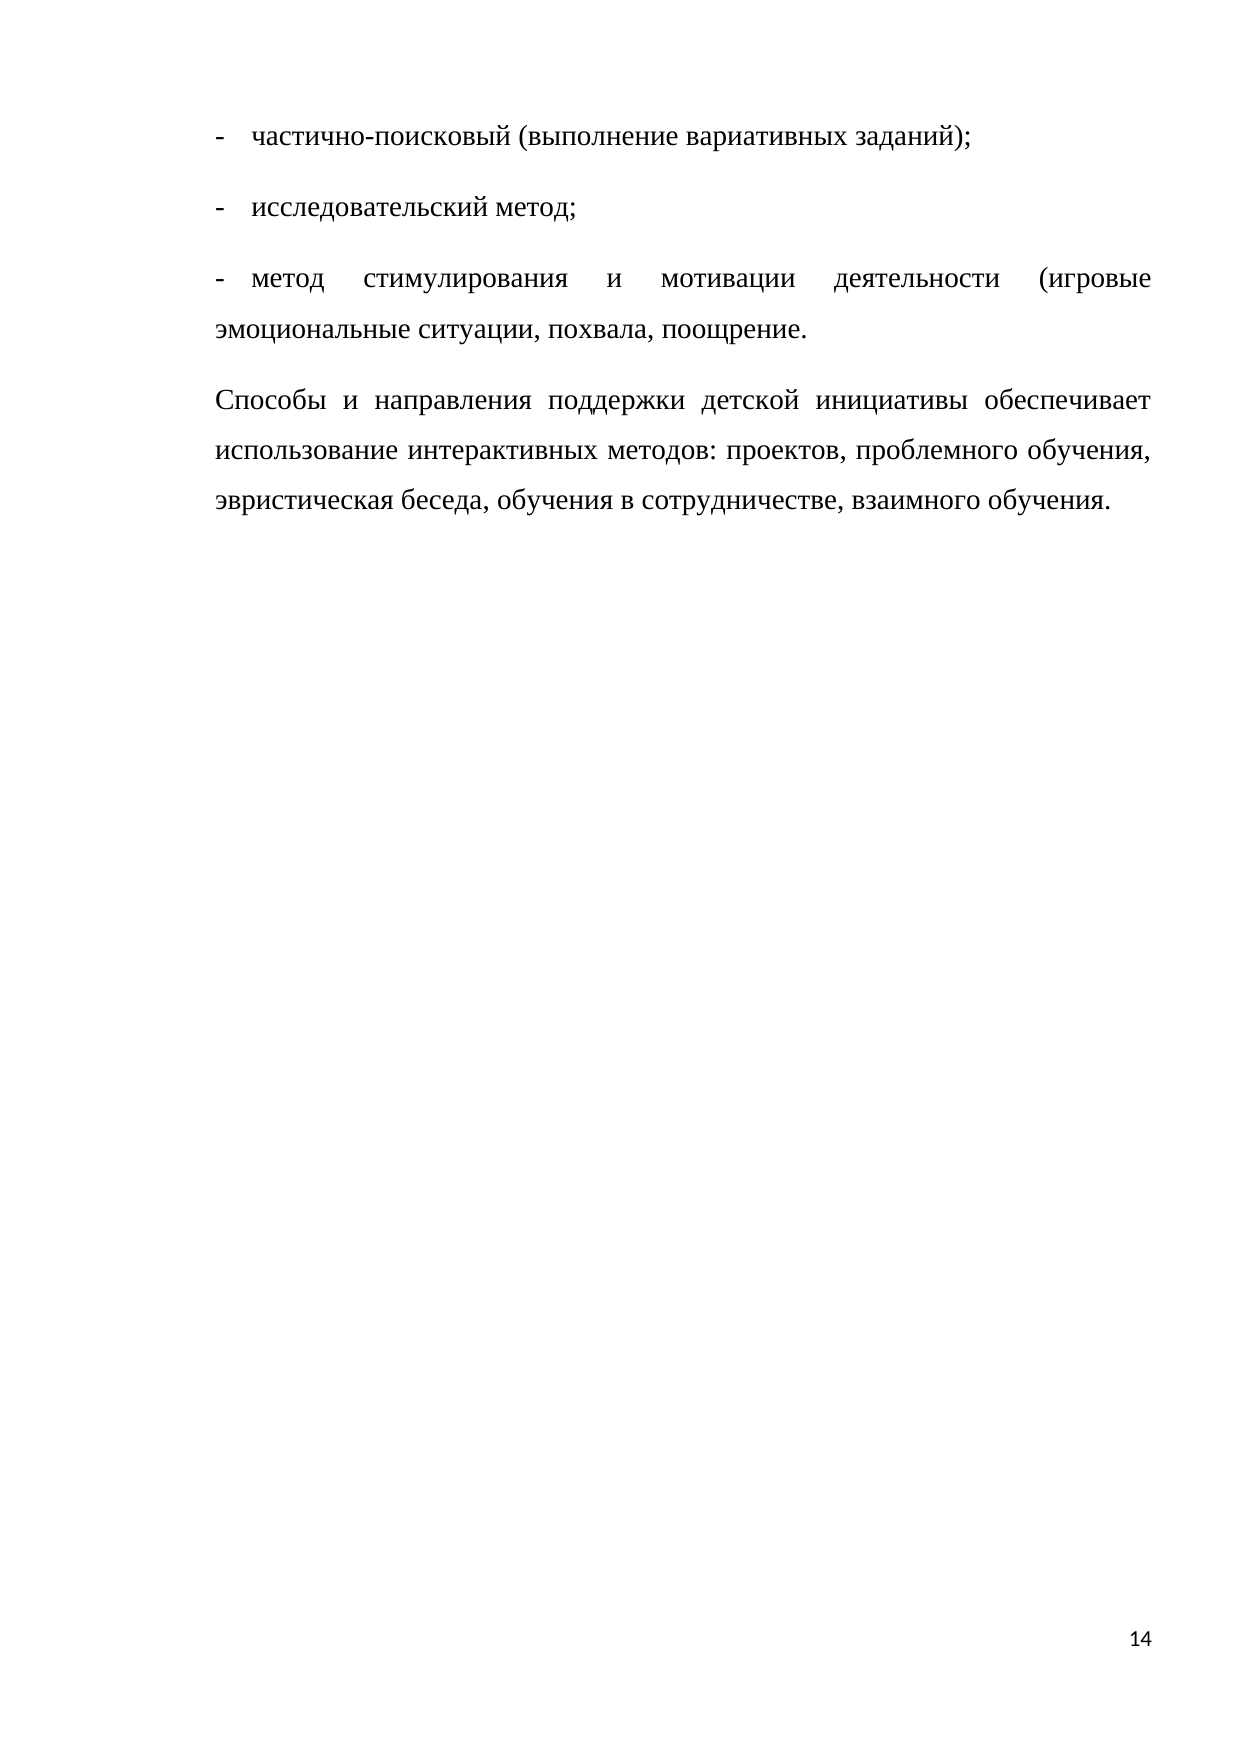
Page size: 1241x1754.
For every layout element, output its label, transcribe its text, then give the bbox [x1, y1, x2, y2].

text Способы и направления поддержки детской инициативы обеспечивает использование интерактивных методов: проектов, проблемного обучения, эвристическая беседа, обучения в сотрудничестве, взаимного обучения. [215, 382, 1152, 516]
text - исследовательский метод; [215, 189, 1152, 223]
text - метод стимулирования и мотивации деятельности (игровые эмоциональные ситуации, похвала, поощрение. [215, 260, 1152, 344]
text - частично-поисковый (выполнение вариативных заданий); [215, 118, 1152, 152]
